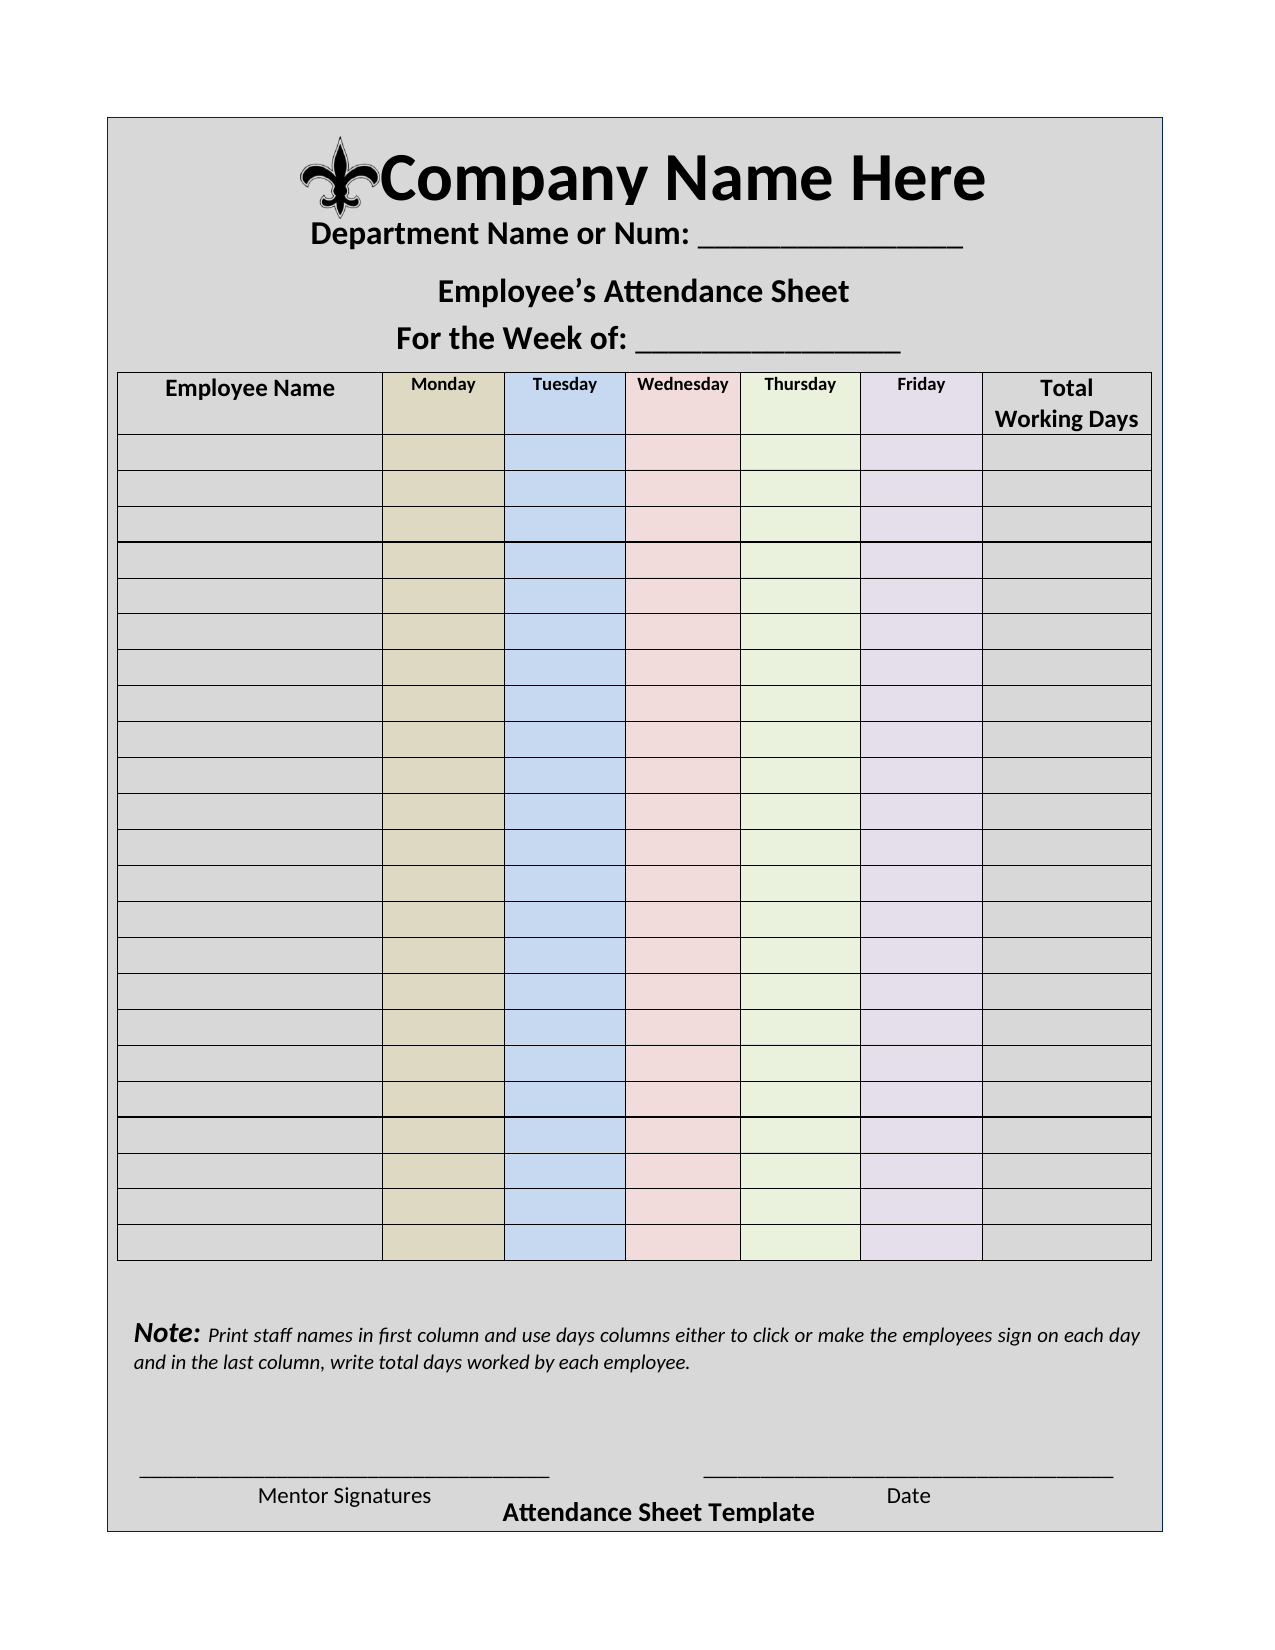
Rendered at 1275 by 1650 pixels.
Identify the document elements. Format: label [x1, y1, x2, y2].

picture [300, 136, 380, 219]
